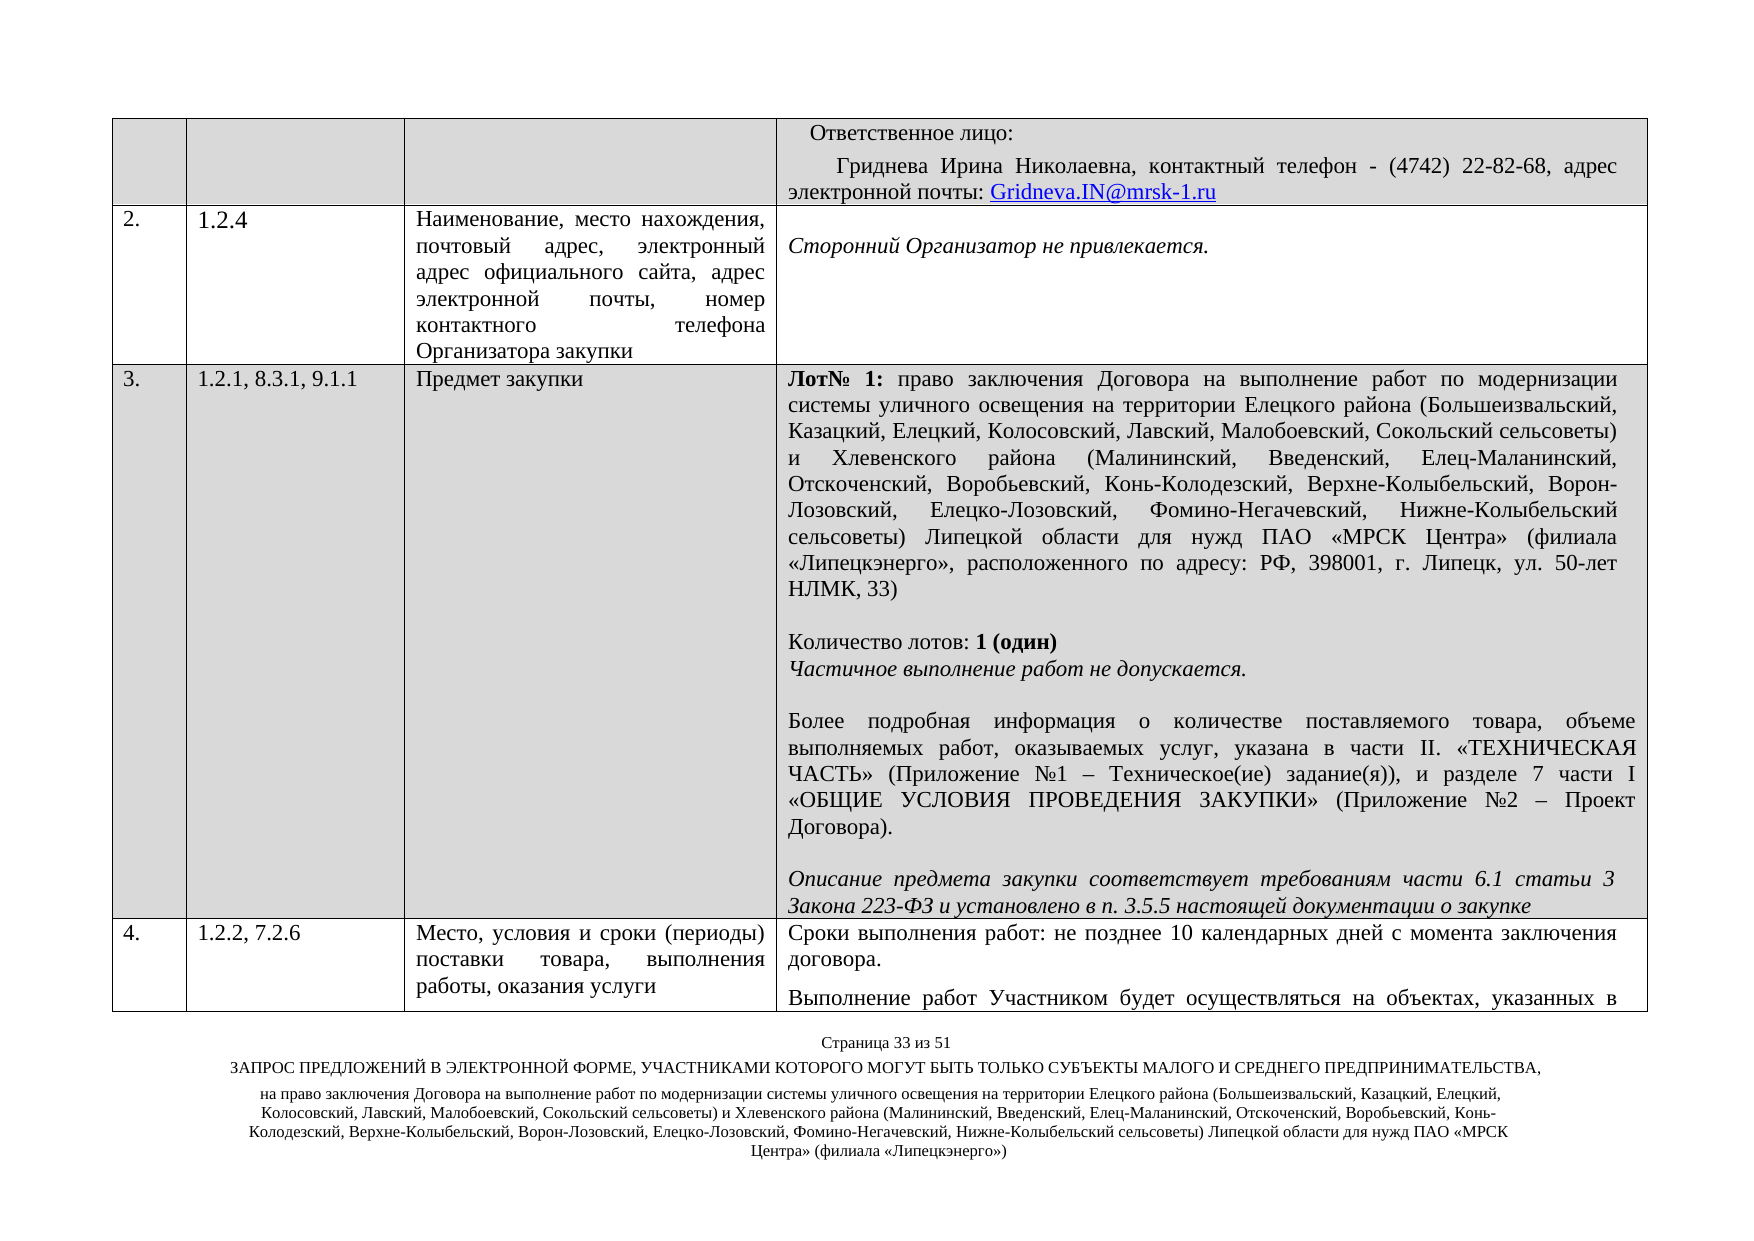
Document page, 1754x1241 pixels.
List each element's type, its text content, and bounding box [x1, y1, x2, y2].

table_cell 1.2.1 [187, 119, 404, 204]
table_cell [113, 119, 186, 204]
table_cell Предмет закупки [405, 365, 776, 918]
table_cell 1.2.2, 7.2.6 [187, 919, 404, 1011]
table_cell 1.2.4 [187, 206, 404, 364]
table_cell Сторонний Организатор не привлекается. [777, 206, 1647, 364]
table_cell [405, 119, 776, 204]
table_cell Лот№ 1: право заключения Договора на выполнение работ по модернизации системы уличного освещения на территории Елецкого района (Большеизвальский, Казацкий, Елецкий, Колосовский, Лавский, Малобоевский, Сокольский сельсоветы) и Хлевенского района (Малининский, Введенский, Елец-Маланинский, Отскоченский, Воробьевский, Конь-Колодезский, Верхне-Колыбельский, Ворон-Лозовский, Елецко-Лозовский, Фомино-Негачевский, Нижне-Колыбельский сельсоветы) Липецкой области для нужд ПАО «МРСК Центра» (филиала «Липецкэнерго», расположенного по адресу: РФ, 398001, г. Липецк, ул. 50-лет НЛМК, 33) Количество лотов: 1 (один) Частичное выполнение работ не допускается. Более подробная информация о количестве поставляемого товара, объеме выполняемых работ, оказываемых услуг, указана в части II. «ТЕХНИЧЕСКАЯ ЧАСТЬ» (Приложение №1 – Техническое(ие) задание(я)), и разделе 7 части I «ОБЩИЕ УСЛОВИЯ ПРОВЕДЕНИЯ ЗАКУПКИ» (Приложение №2 – Проект Договора). Описание предмета закупки соответствует требованиям части 6.1 статьи 3 Закона 223-ФЗ и установлено в п. 3.5.5 настоящей документации о закупке [777, 365, 1647, 918]
table_cell [113, 919, 186, 1011]
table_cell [777, 119, 1647, 204]
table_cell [777, 919, 1647, 1011]
table_cell Наименование, место нахождения, почтовый адрес, электронный адрес официального сайта, адрес электронной почты, номер контактного телефона Организатора закупки [405, 206, 776, 364]
table_cell [113, 365, 186, 918]
table_cell 1.2.1, 8.3.1, 9.1.1 [187, 365, 404, 918]
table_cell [405, 919, 776, 1011]
table_cell [113, 206, 186, 364]
